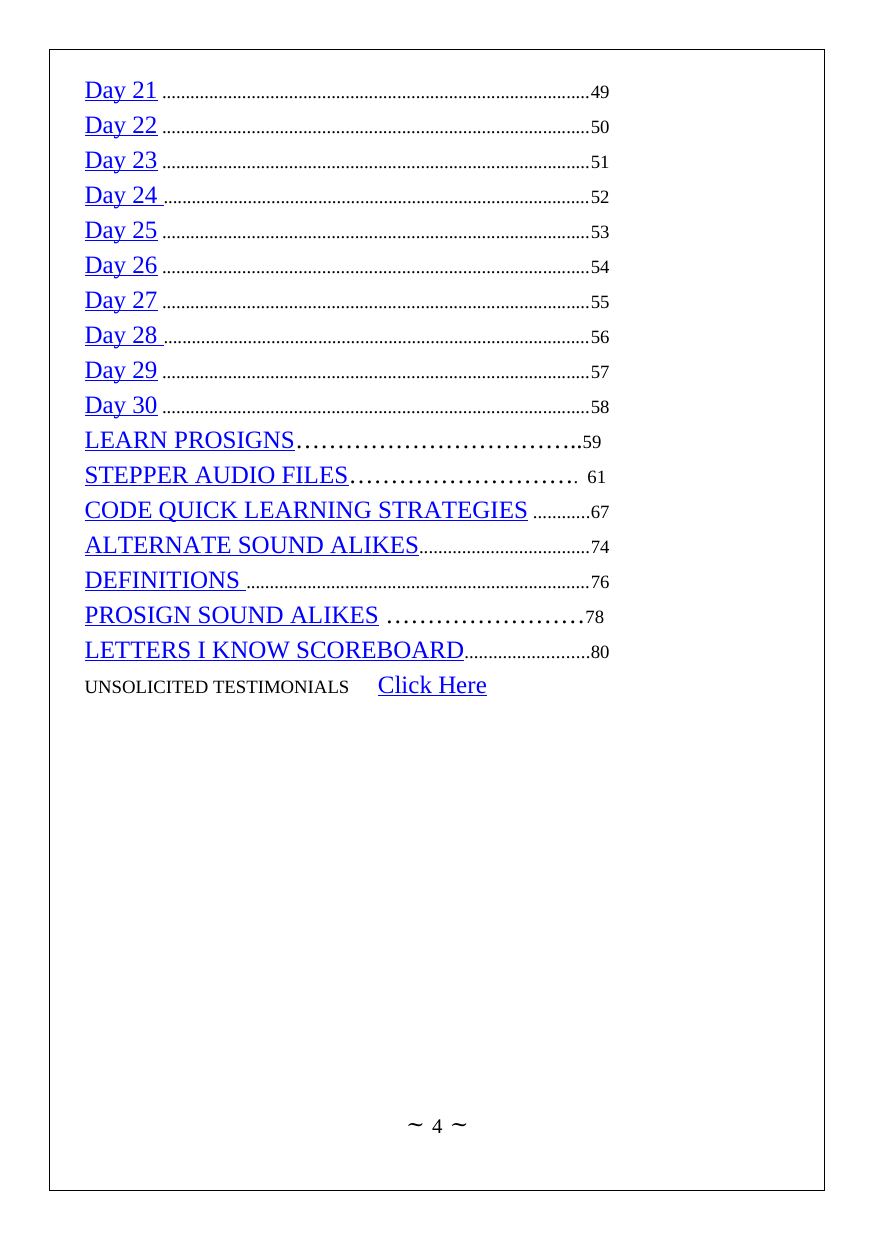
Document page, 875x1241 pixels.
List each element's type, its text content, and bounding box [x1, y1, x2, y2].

text ALTERNATE SOUND ALIKES 74 [84, 530, 805, 559]
text PROSIGN SOUND ALIKES ……………………78 [84, 600, 805, 629]
text Day 26 54 [84, 250, 805, 279]
text Day 24 52 [84, 180, 805, 209]
text UNSOLICITED TESTIMONIALS Click Here [84, 670, 805, 699]
text Day 29 57 [84, 355, 805, 384]
text LEARN PROSIGNS……………………………..59 [84, 425, 805, 454]
text Day 21 49 [84, 75, 805, 104]
text Day 28 56 [84, 320, 805, 349]
text Day 27 55 [84, 285, 805, 314]
text Day 22 50 [84, 110, 805, 139]
text CODE QUICK LEARNING STRATEGIES 67 [84, 495, 805, 524]
text Day 25 53 [84, 215, 805, 244]
text DEFINITIONS 76 [84, 565, 805, 594]
text STEPPER AUDIO FILES………………………. 61 [84, 460, 805, 489]
text Day 30 58 [84, 390, 805, 419]
text LETTERS I KNOW SCOREBOARD 80 [84, 635, 805, 664]
text Day 23 51 [84, 145, 805, 174]
